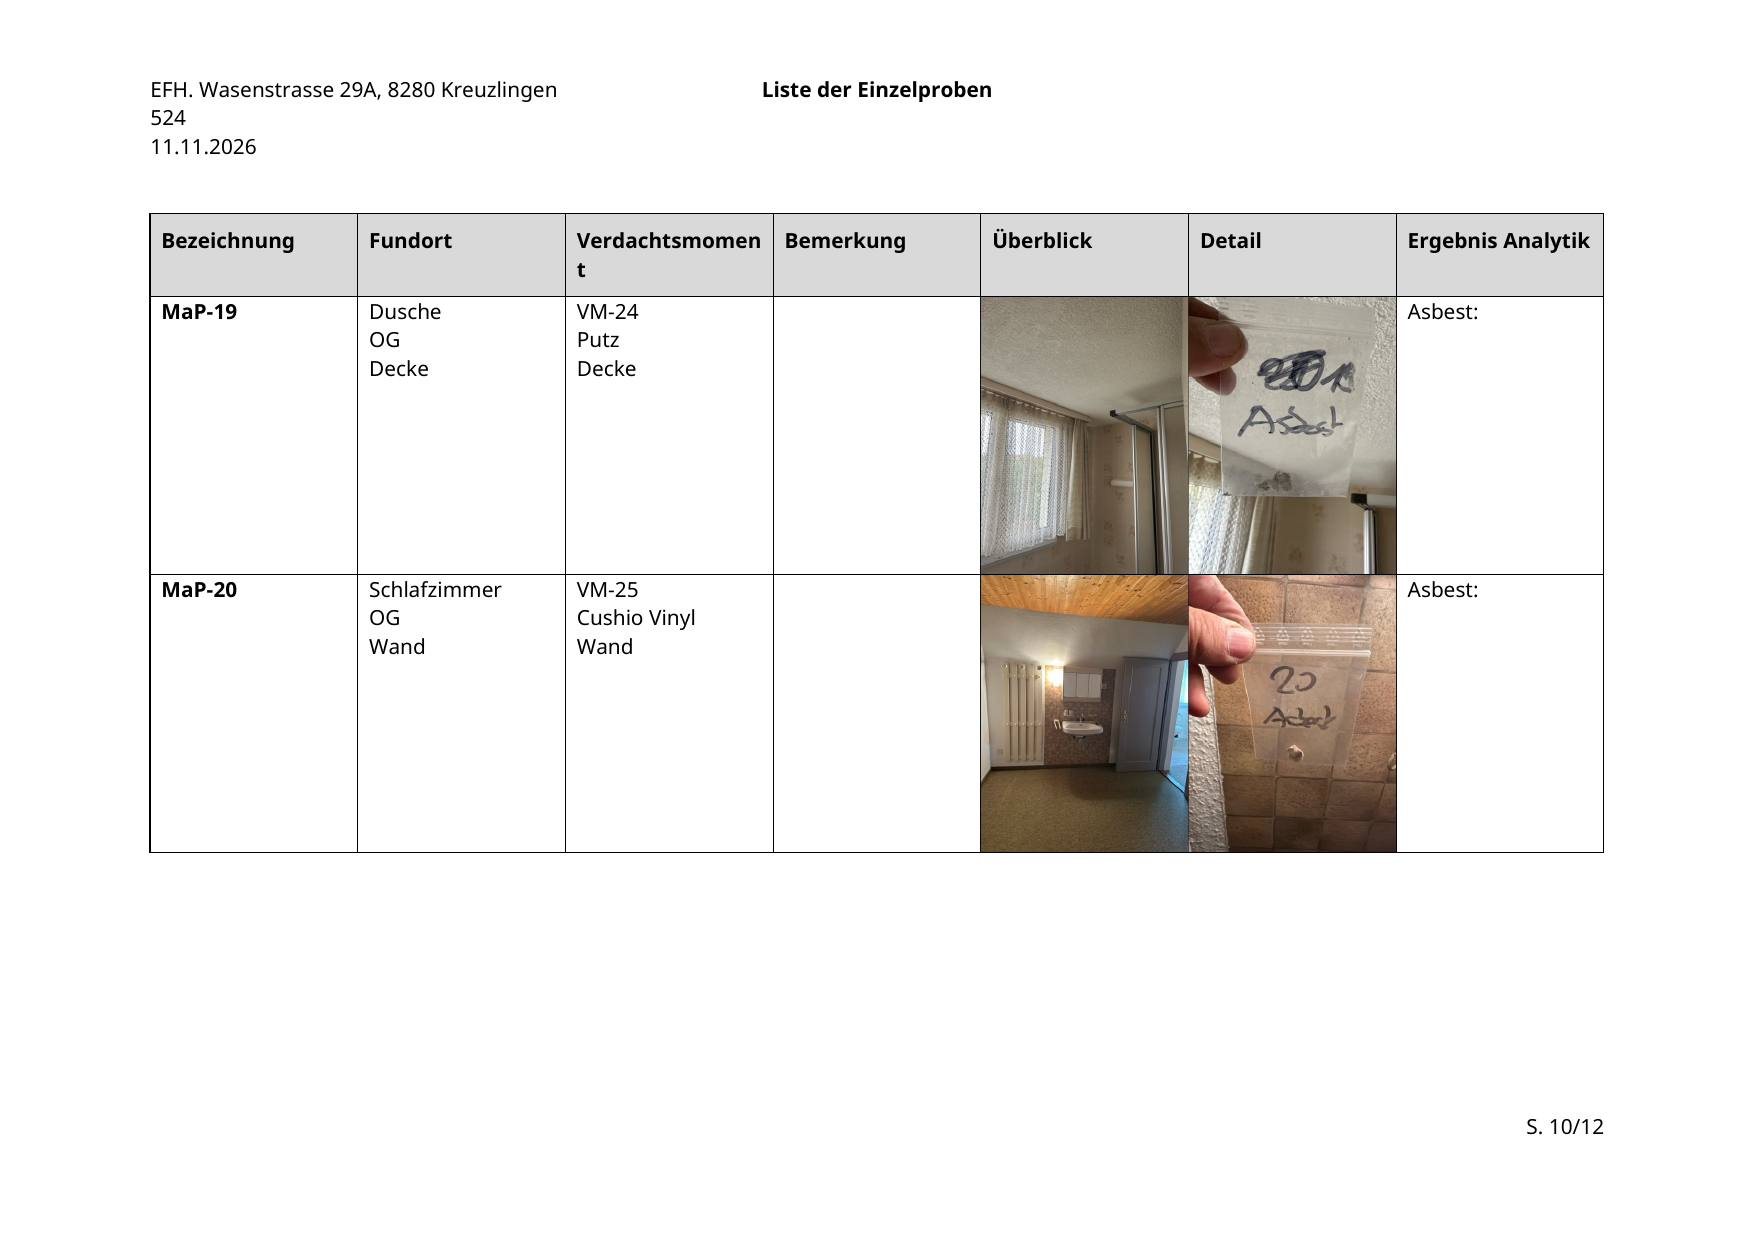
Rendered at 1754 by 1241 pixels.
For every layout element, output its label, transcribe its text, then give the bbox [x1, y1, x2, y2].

table_header Bemerkung [774, 214, 980, 296]
table_header Fundort [358, 214, 565, 296]
table_cell MaP-20 [151, 575, 357, 852]
table_cell Asbest: [1397, 575, 1603, 852]
picture [980, 297, 1397, 574]
table_cell VM-25 Cushio Vinyl Wand [566, 575, 773, 852]
table_cell VM-24 Putz Decke [566, 297, 773, 574]
table_cell Dusche OG Decke [358, 297, 565, 574]
picture [980, 575, 1397, 852]
table_header Detail [1189, 214, 1396, 296]
table_cell Asbest: [1397, 297, 1603, 574]
table_header Überblick [981, 214, 1188, 296]
table_cell [774, 575, 980, 852]
table_cell MaP-19 [151, 297, 357, 574]
table_header Bezeichnung [151, 214, 357, 296]
table_header Ergebnis Analytik [1397, 214, 1603, 296]
table_cell [774, 297, 980, 574]
table_cell Schlafzimmer OG Wand [358, 575, 565, 852]
table_header Verdachtsmoment [566, 214, 773, 296]
